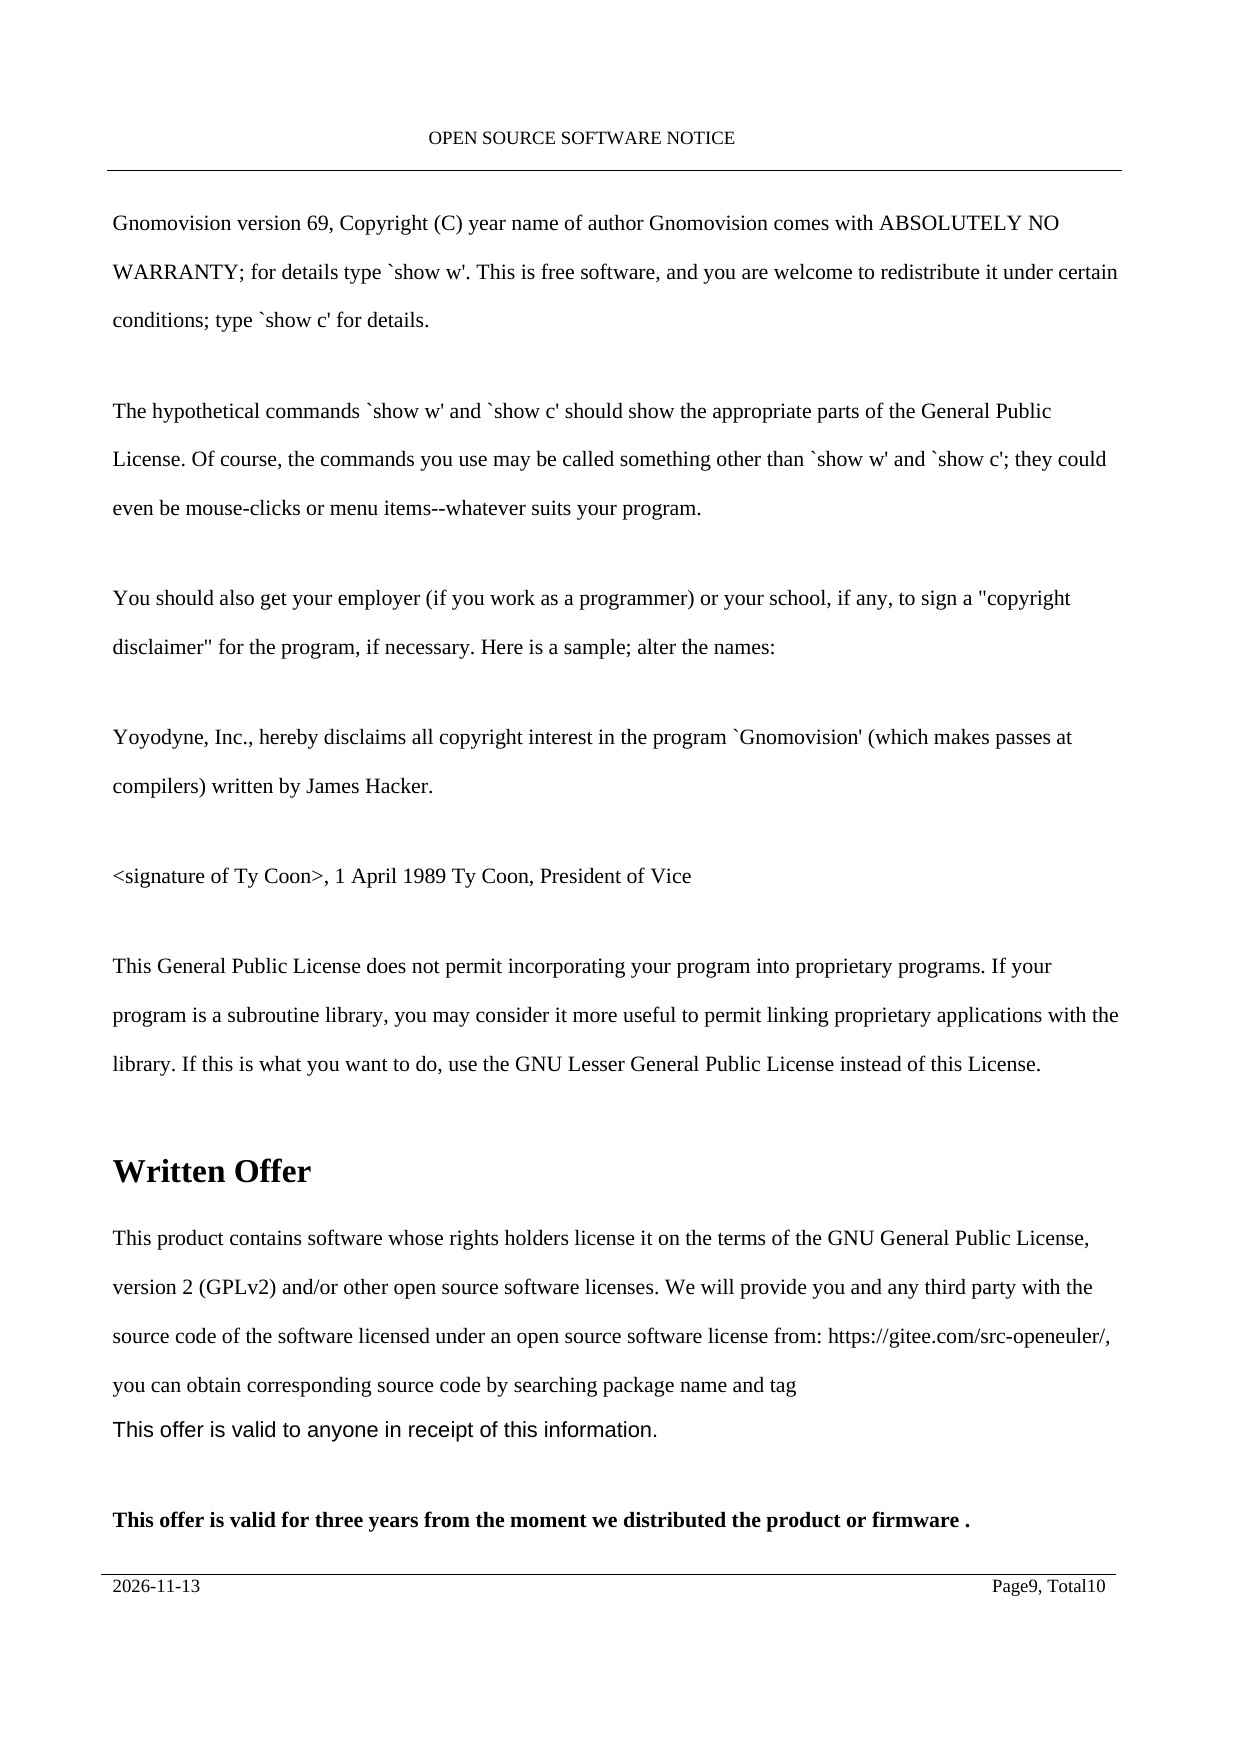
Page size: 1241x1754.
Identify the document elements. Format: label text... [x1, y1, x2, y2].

text The hypothetical commands `show w' and `show c' should show the appropriate parts of the General Public License. Of course, the commands you use may be called something other than `show w' and `show c'; they could even be mouse-clicks or menu items--whatever suits your program. [112, 394, 1128, 524]
text You should also get your employer (if you work as a programmer) or your school, if any, to sign a "copyright disclaimer" for the program, if necessary. Here is a sample; alter the names: [112, 582, 1128, 663]
text Yoyodyne, Inc., hereby disclaims all copyright interest in the program `Gnomovision' (which makes passes at compilers) written by James Hacker. [112, 721, 1128, 802]
text This product contains software whose rights holders license it on the terms of the GNU General Public License, version 2 (GPLv2) and/or other open source software licenses. We will provide you and any third party with the source code of the software licensed under an open source software license from: https://gitee.com/src-openeuler/, you can obtain corresponding source code by searching package name and tag [112, 1222, 1128, 1401]
text Gnomovision version 69, Copyright (C) year name of author Gnomovision comes with ABSOLUTELY NO WARRANTY; for details type `show w'. This is free software, and you are welcome to redistribute it under certain conditions; type `show c' for details. [112, 206, 1128, 336]
text <signature of Ty Coon>, 1 April 1989 Ty Coon, President of Vice [112, 860, 1128, 892]
text Written Offer [112, 1138, 1128, 1203]
text This offer is valid to anyone in receipt of this information. [112, 1413, 1128, 1446]
text This offer is valid for three years from the moment we distributed the product or firmware . [112, 1503, 1128, 1536]
text This General Public License does not permit incorporating your program into proprietary programs. If your program is a subroutine library, you may consider it more useful to permit linking proprietary applications with the library. If this is what you want to do, use the GNU Lesser General Public License instead of this License. [112, 950, 1128, 1080]
